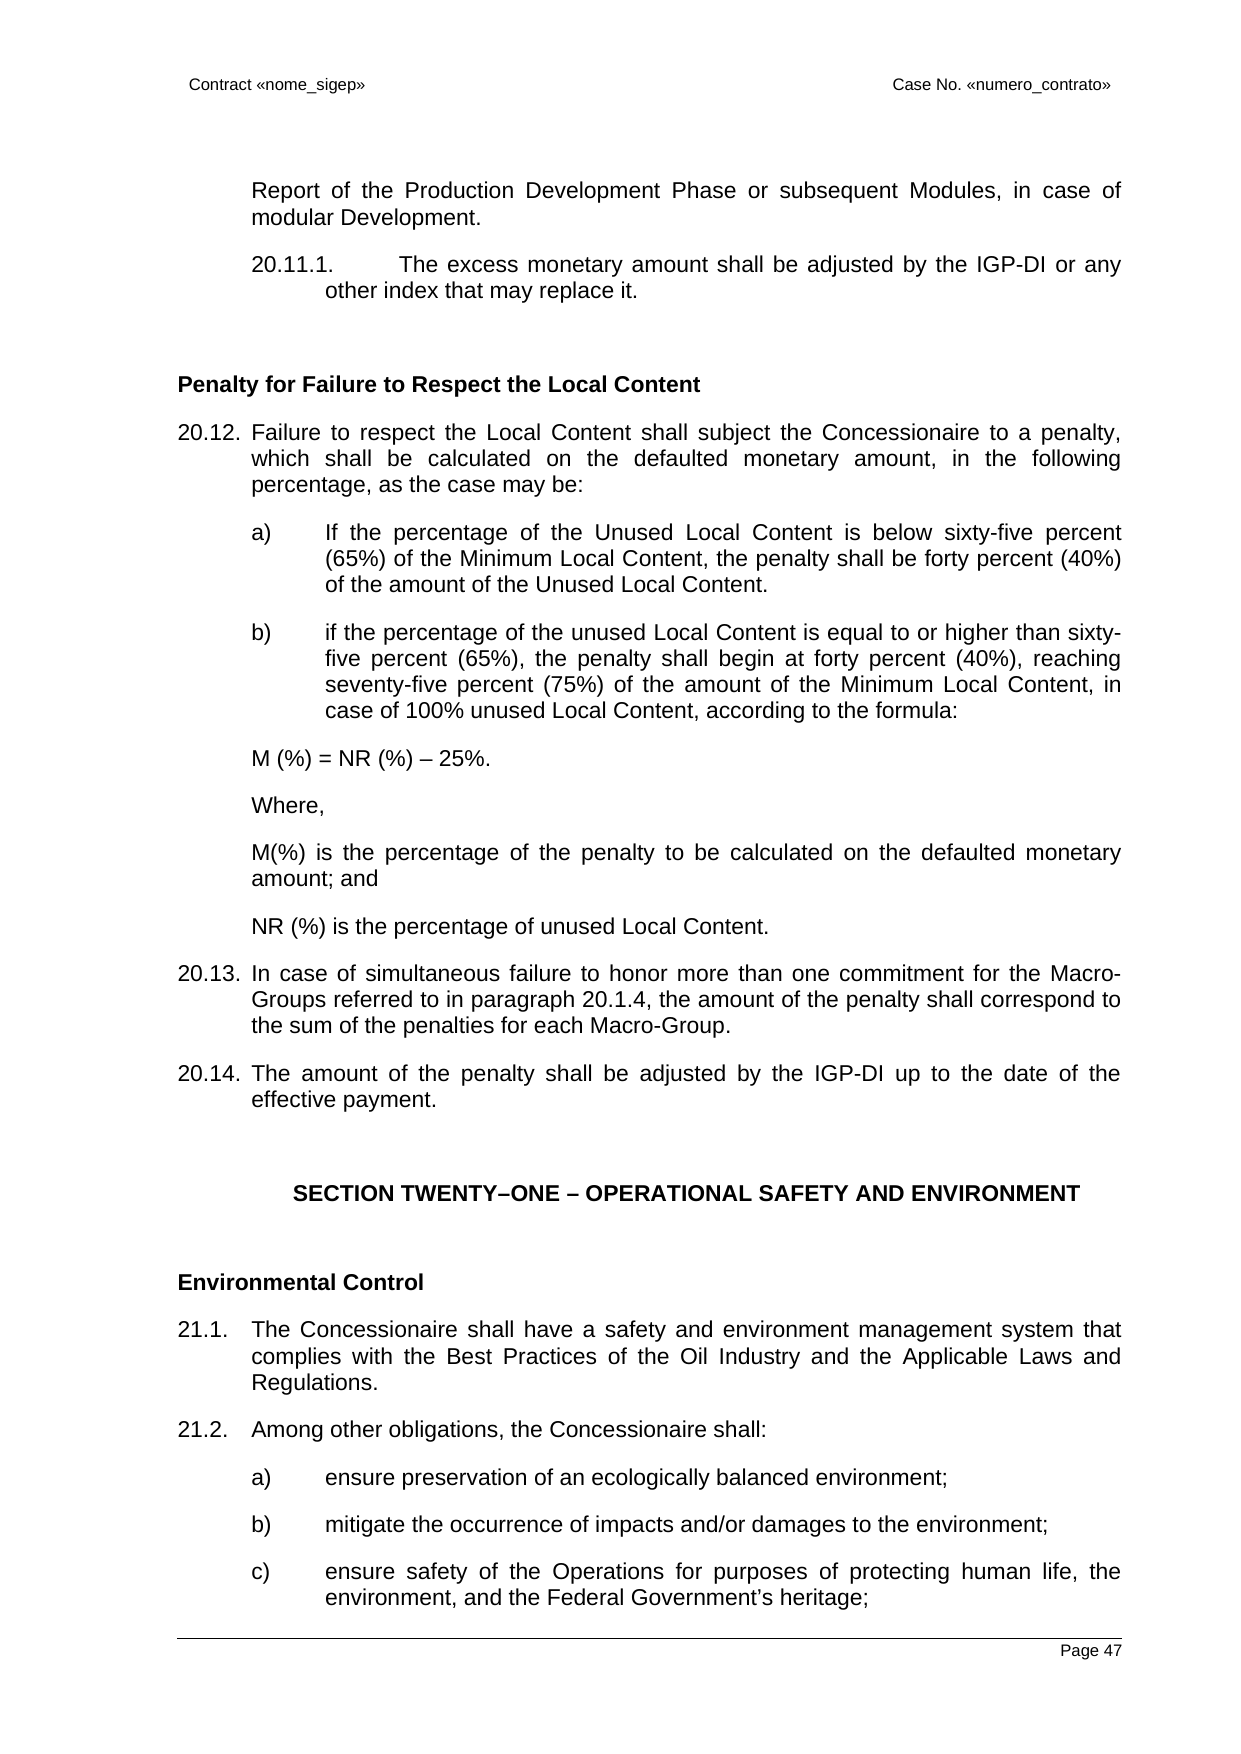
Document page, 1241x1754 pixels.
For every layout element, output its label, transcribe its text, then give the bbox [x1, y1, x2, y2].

text In case of simultaneous failure to honor more than one commitment for the Macro-Groups referred to in paragraph 20.1.4, the amount of the penalty shall correspond to the sum of the penalties for each Macro-Group. [177, 960, 1122, 1039]
text The excess monetary amount shall be adjusted by the IGP-DI or any other index that may replace it. [251, 251, 1122, 303]
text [177, 177, 1122, 230]
list ensure safety of the Operations for purposes of protecting human life, the environment, and the Federal Government’s heritage; [251, 1558, 1122, 1611]
list ensure preservation of an ecologically balanced environment; [251, 1463, 1122, 1490]
text Penalty for Failure to Respect the Local Content [177, 371, 1122, 398]
text The amount of the penalty shall be adjusted by the IGP-DI up to the date of the effective payment. [177, 1060, 1122, 1112]
list if the percentage of the unused Local Content is equal to or higher than sixty-five percent (65%), the penalty shall begin at forty percent (40%), reaching seventy-five percent (75%) of the amount of the Minimum Local Content, in case of 100% unused Local Content, according to the formula: [251, 618, 1122, 724]
text Where, [251, 792, 1122, 818]
list mitigate the occurrence of impacts and/or damages to the environment; [251, 1511, 1122, 1537]
text Among other obligations, the Concessionaire shall: [177, 1416, 1122, 1443]
text Environmental Control [177, 1269, 1122, 1296]
text The Concessionaire shall have a safety and environment management system that complies with the Best Practices of the Oil Industry and the Applicable Laws and Regulations. [177, 1316, 1122, 1396]
text M(%) is the percentage of the penalty to be calculated on the defaulted monetary amount; and [251, 839, 1122, 892]
text M (%) = NR (%) – 25%. [251, 745, 1122, 771]
text NR (%) is the percentage of unused Local Content. [251, 913, 1122, 939]
text SECTION TWENTY–ONE – OPERATIONAL SAFETY AND ENVIRONMENT [177, 1180, 1122, 1207]
text Failure to respect the Local Content shall subject the Concessionaire to a penalty, which shall be calculated on the defaulted monetary amount, in the following percentage, as the case may be: [177, 419, 1122, 498]
list If the percentage of the Unused Local Content is below sixty-five percent (65%) of the Minimum Local Content, the penalty shall be forty percent (40%) of the amount of the Unused Local Content. [251, 518, 1122, 598]
